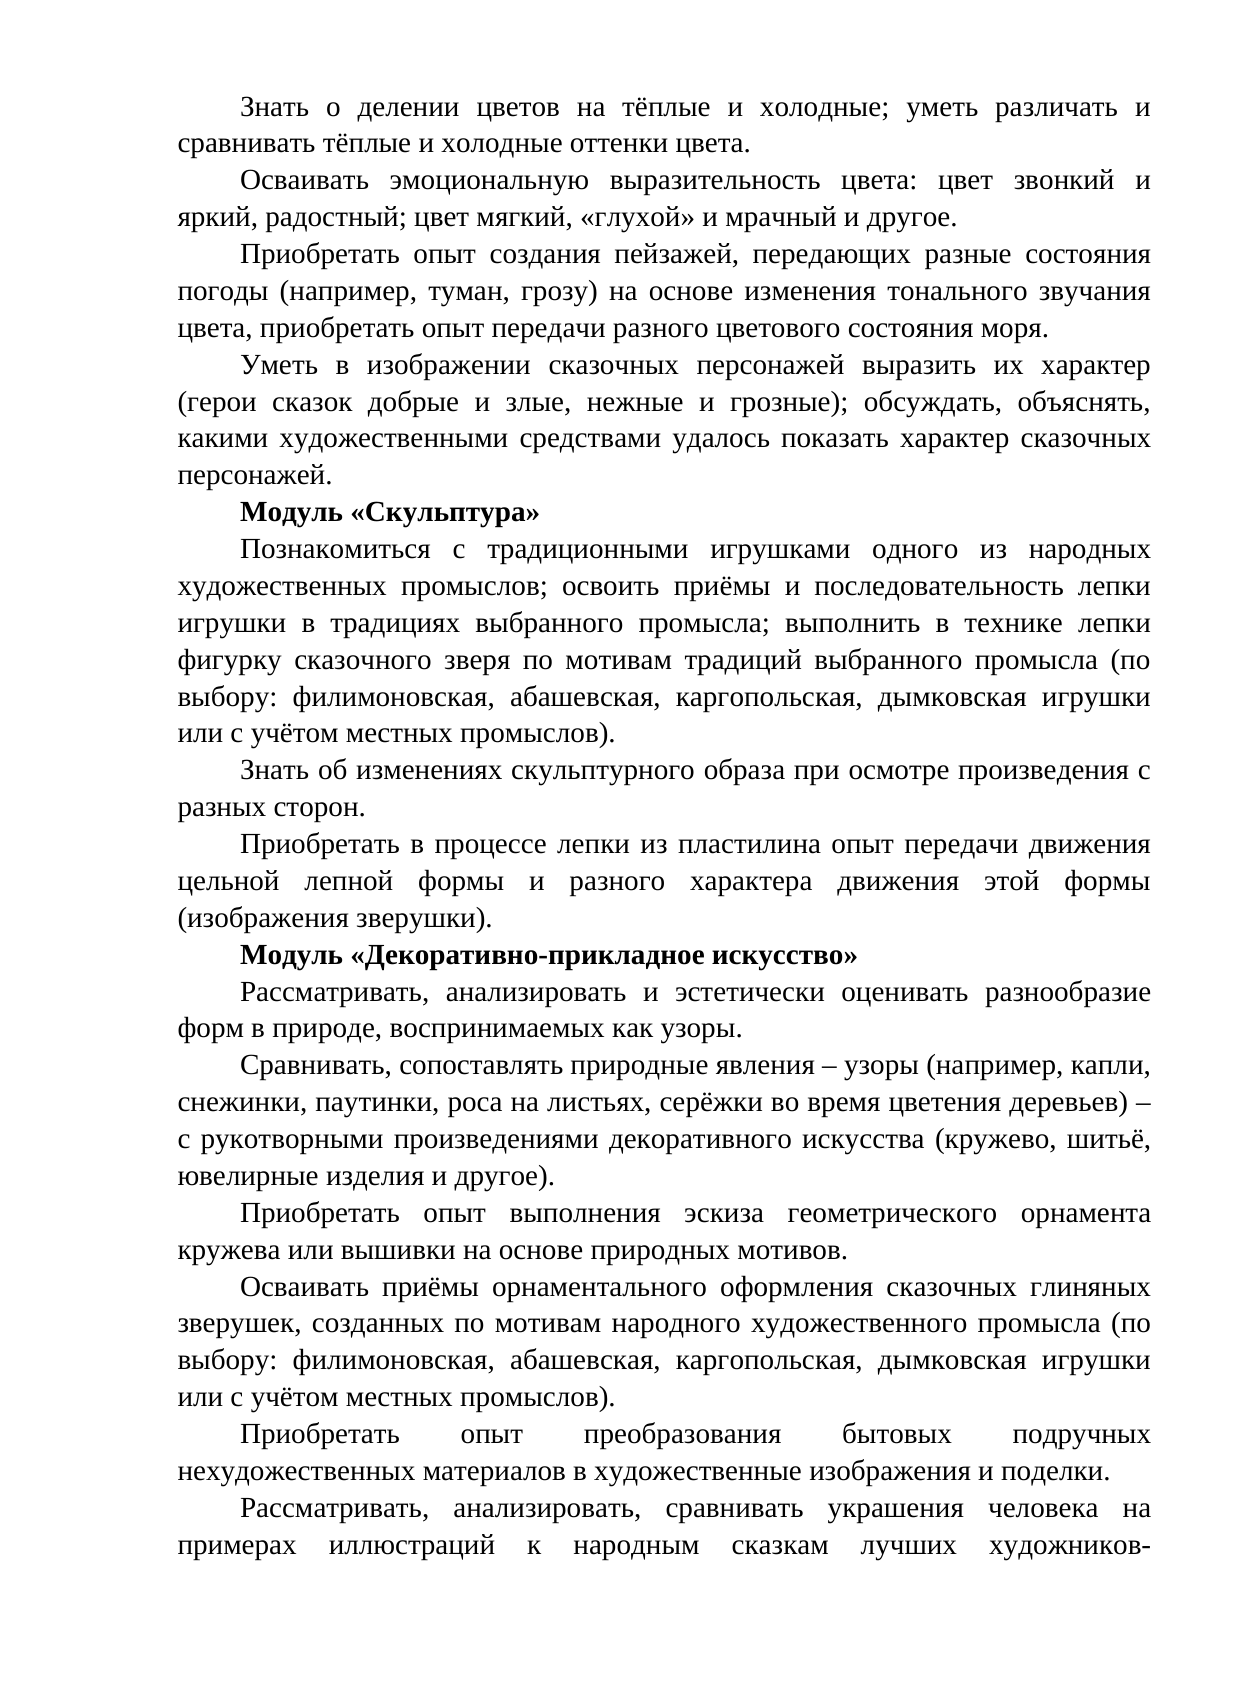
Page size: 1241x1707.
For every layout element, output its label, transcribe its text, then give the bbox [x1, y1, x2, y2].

text Приобретать опыт выполнения эскиза геометрического орнамента кружева или вышивки на основе природных мотивов. [177, 1195, 1152, 1265]
text Знать о делении цветов на тёплые и холодные; уметь различать и сравнивать тёплые и холодные оттенки цвета. [177, 89, 1152, 159]
text Приобретать опыт создания пейзажей, передающих разные состояния погоды (например, туман, грозу) на основе изменения тонального звучания цвета, приобретать опыт передачи разного цветового состояния моря. [177, 236, 1152, 343]
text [177, 1490, 1152, 1560]
text Модуль «Декоративно-прикладное искусство» [177, 937, 1152, 970]
text Приобретать опыт преобразования бытовых подручных нехудожественных материалов в художественные изображения и поделки. [177, 1416, 1152, 1487]
text Осваивать эмоциональную выразительность цвета: цвет звонкий и яркий, радостный; цвет мягкий, «глухой» и мрачный и другое. [177, 162, 1152, 233]
text Сравнивать, сопоставлять природные явления – узоры (например, капли, снежинки, паутинки, роса на листьях, серёжки во время цветения деревьев) – с рукотворными произведениями декоративного искусства (кружево, шитьё, ювелирные изделия и другое). [177, 1047, 1152, 1192]
text Знать об изменениях скульптурного образа при осмотре произведения с разных сторон. [177, 752, 1152, 823]
text Уметь в изображении сказочных персонажей выразить их характер (герои сказок добрые и злые, нежные и грозные); обсуждать, объяснять, какими художественными средствами удалось показать характер сказочных персонажей. [177, 347, 1152, 491]
text Рассматривать, анализировать и эстетически оценивать разнообразие форм в природе, воспринимаемых как узоры. [177, 974, 1152, 1044]
text Приобретать в процессе лепки из пластилина опыт передачи движения цельной лепной формы и разного характера движения этой формы (изображения зверушки). [177, 826, 1152, 933]
text Познакомиться с традиционными игрушками одного из народных художественных промыслов; освоить приёмы и последовательность лепки игрушки в традициях выбранного промысла; выполнить в технике лепки фигурку сказочного зверя по мотивам традиций выбранного промысла (по выбору: филимоновская, абашевская, каргопольская, дымковская игрушки или с учётом местных промыслов). [177, 531, 1152, 749]
text Модуль «Скульптура» [177, 494, 1152, 528]
text Осваивать приёмы орнаментального оформления сказочных глиняных зверушек, созданных по мотивам народного художественного промысла (по выбору: филимоновская, абашевская, каргопольская, дымковская игрушки или с учётом местных промыслов). [177, 1269, 1152, 1413]
